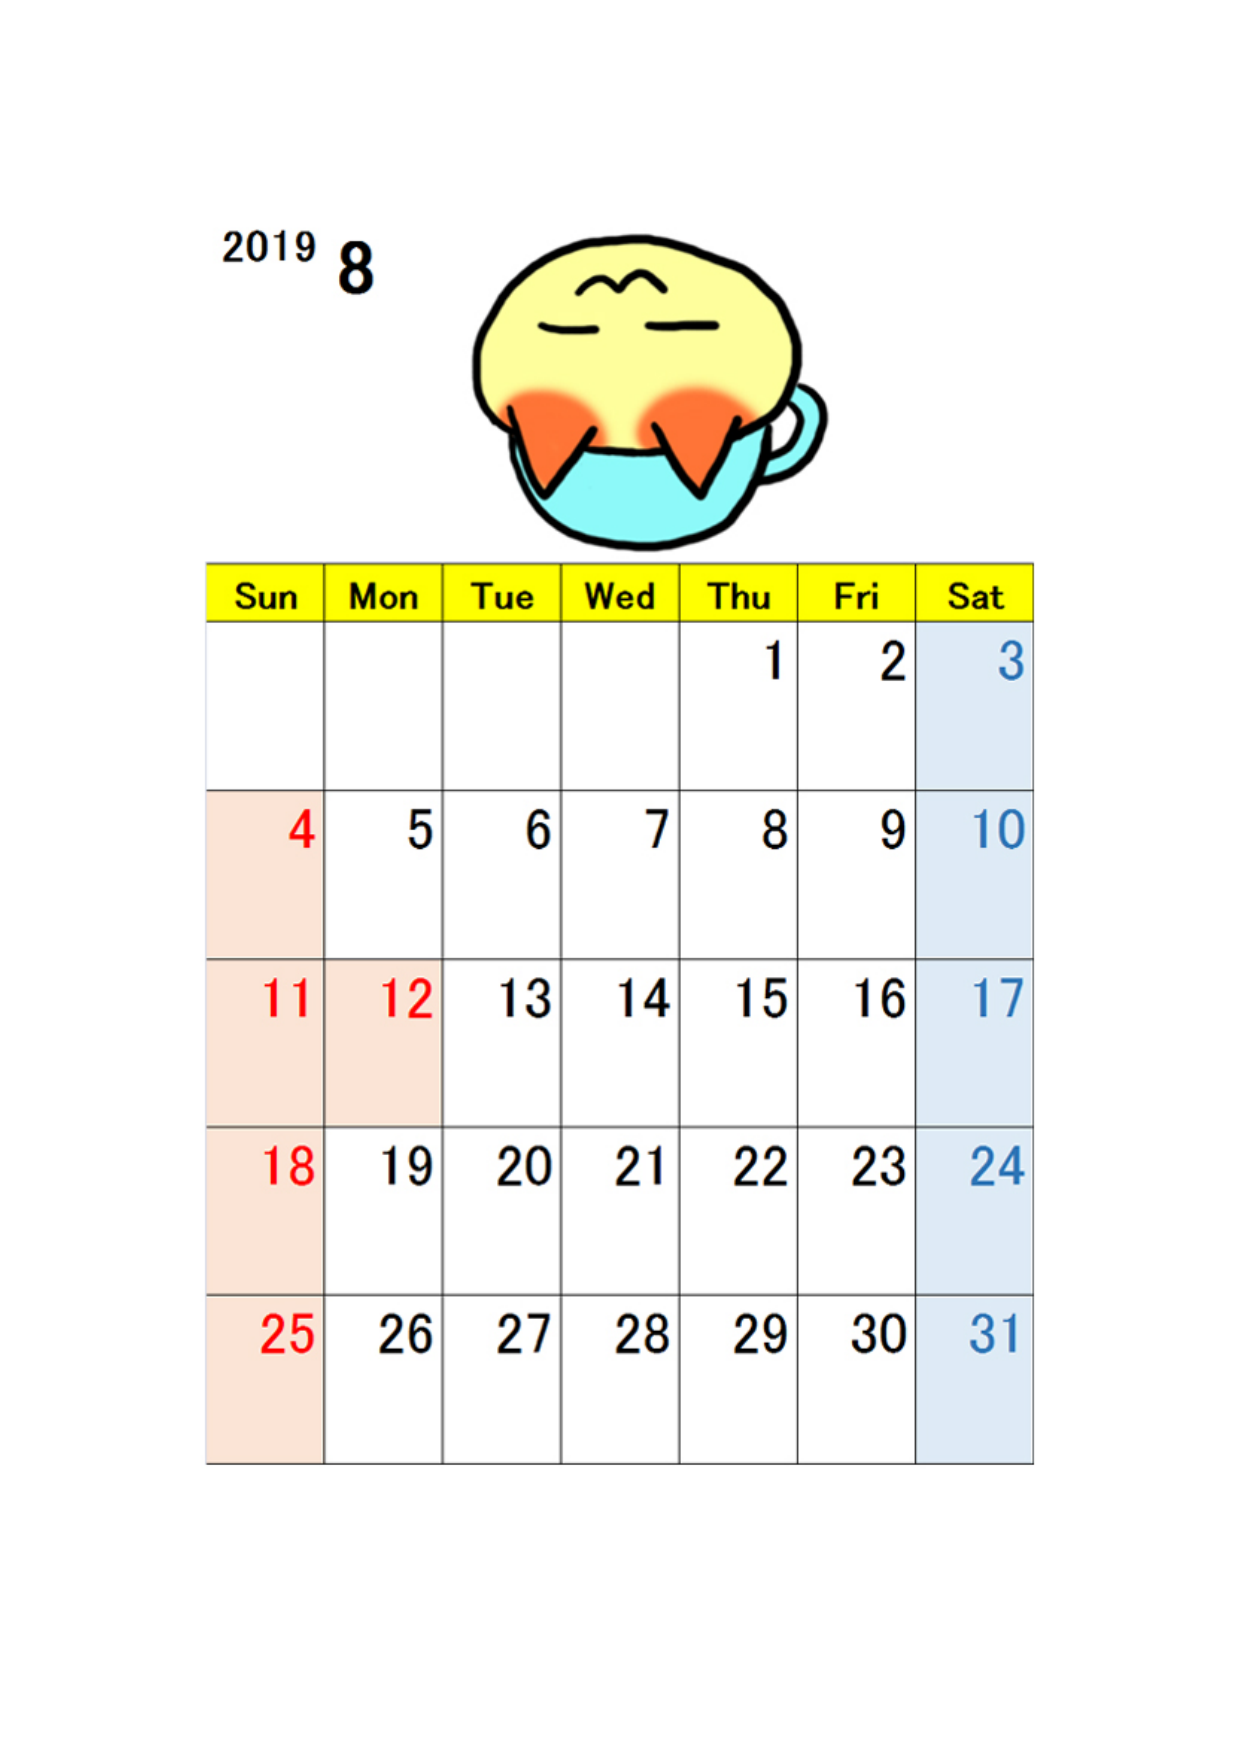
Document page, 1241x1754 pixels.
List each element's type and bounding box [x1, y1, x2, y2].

picture [177, 216, 1063, 1471]
